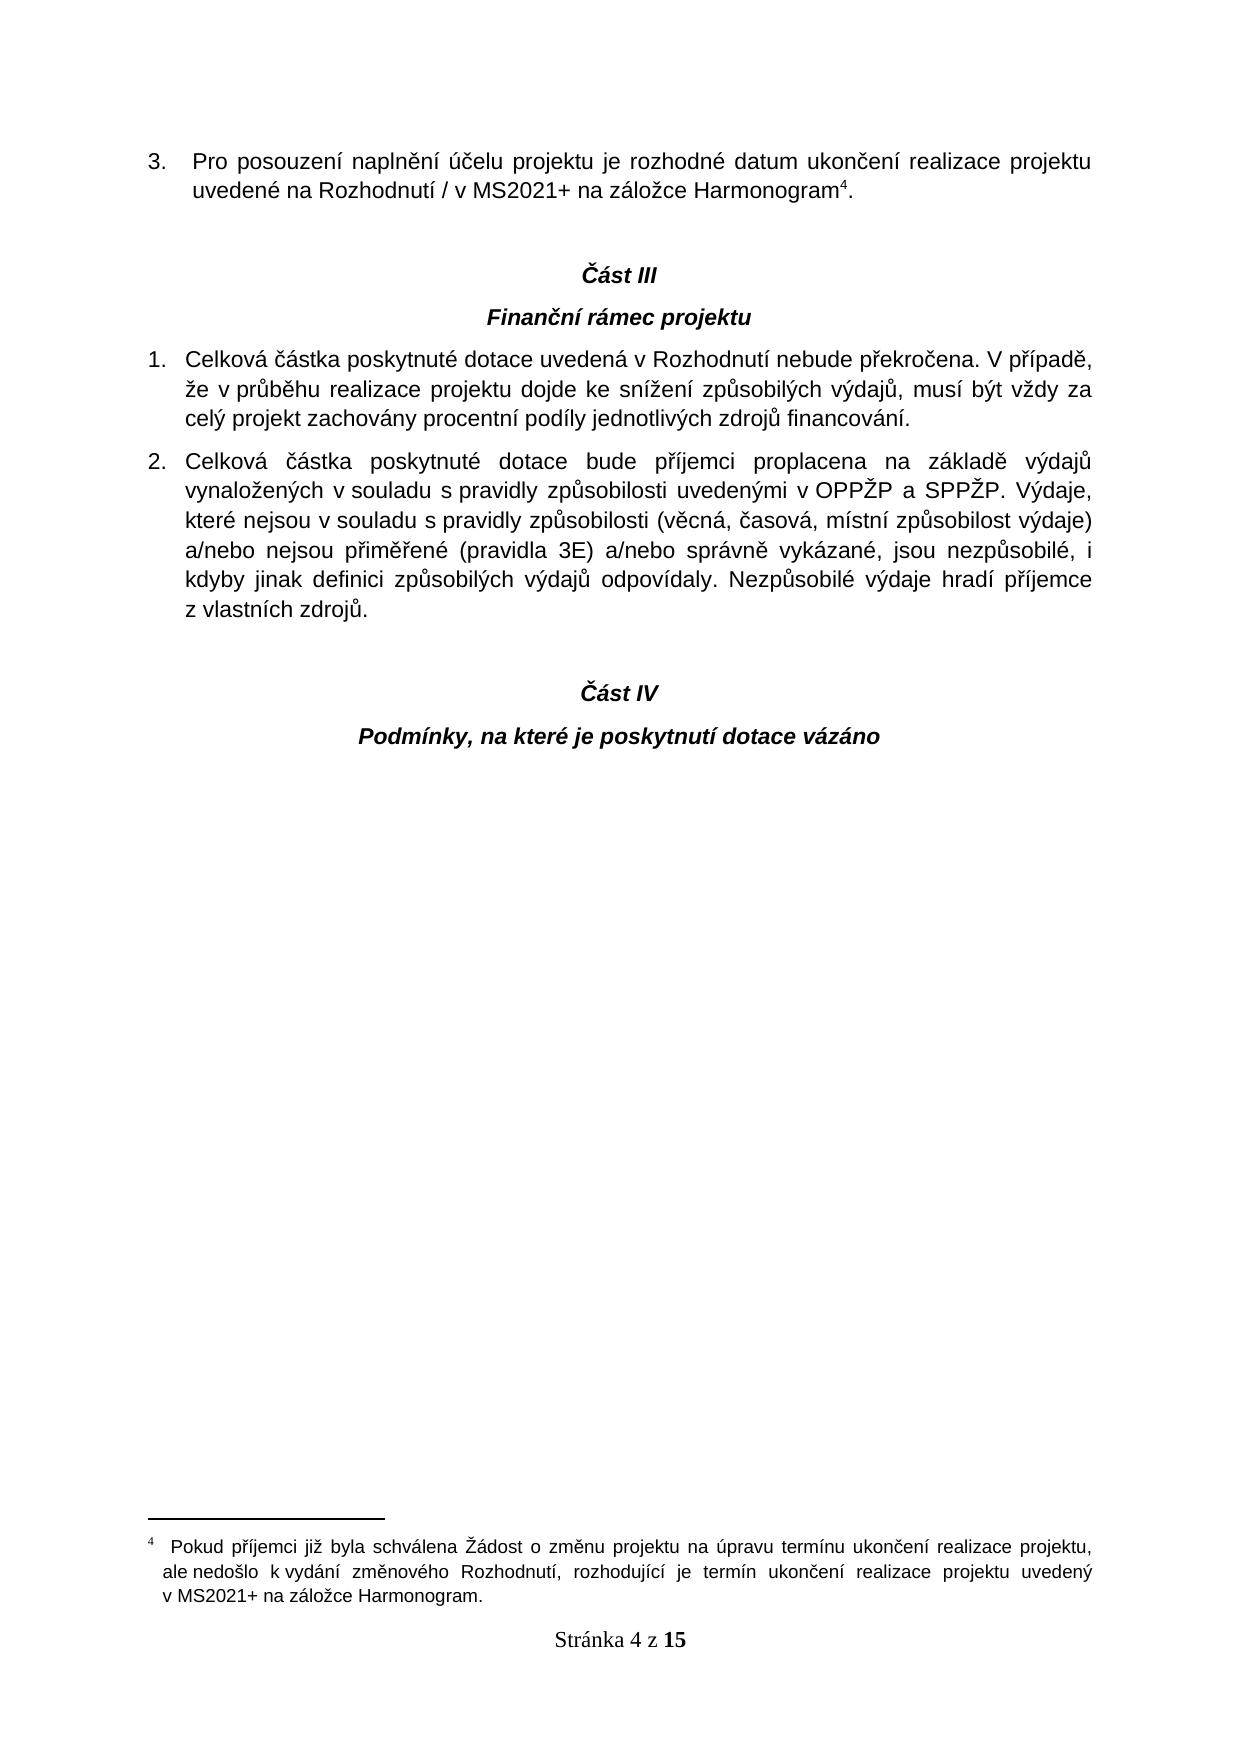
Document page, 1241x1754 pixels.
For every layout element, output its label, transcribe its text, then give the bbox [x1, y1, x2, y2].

subtitle Část IV [148, 680, 1093, 707]
subtitle Podmínky, na které je poskytnutí dotace vázáno [148, 723, 1093, 749]
subtitle Část III [148, 262, 1093, 288]
list Pro posouzení naplnění účelu projektu je rozhodné datum ukončení realizace projektu uvedené na Rozhodnutí / v MS2021+ na záložce Harmonogram. [148, 148, 1093, 204]
list Celková částka poskytnuté dotace bude příjemci proplacena na základě výdajů vynaložených v souladu s pravidly způsobilosti uvedenými v OPPŽP a SPPŽP. Výdaje, které nejsou v souladu s pravidly způsobilosti (věcná, časová, místní způsobilost výdaje) a/nebo nejsou přiměřené (pravidla 3E) a/nebo správně vykázané, jsou nezpůsobilé, i kdyby jinak definici způsobilých výdajů odpovídaly. Nezpůsobilé výdaje hradí příjemce z vlastních zdrojů. [148, 448, 1093, 622]
subtitle Finanční rámec projektu [148, 304, 1093, 330]
list Celková částka poskytnuté dotace uvedená v Rozhodnutí nebude překročena. V případě, že v průběhu realizace projektu dojde ke snížení způsobilých výdajů, musí být vždy za celý projekt zachovány procentní podíly jednotlivých zdrojů financování. [148, 346, 1093, 432]
